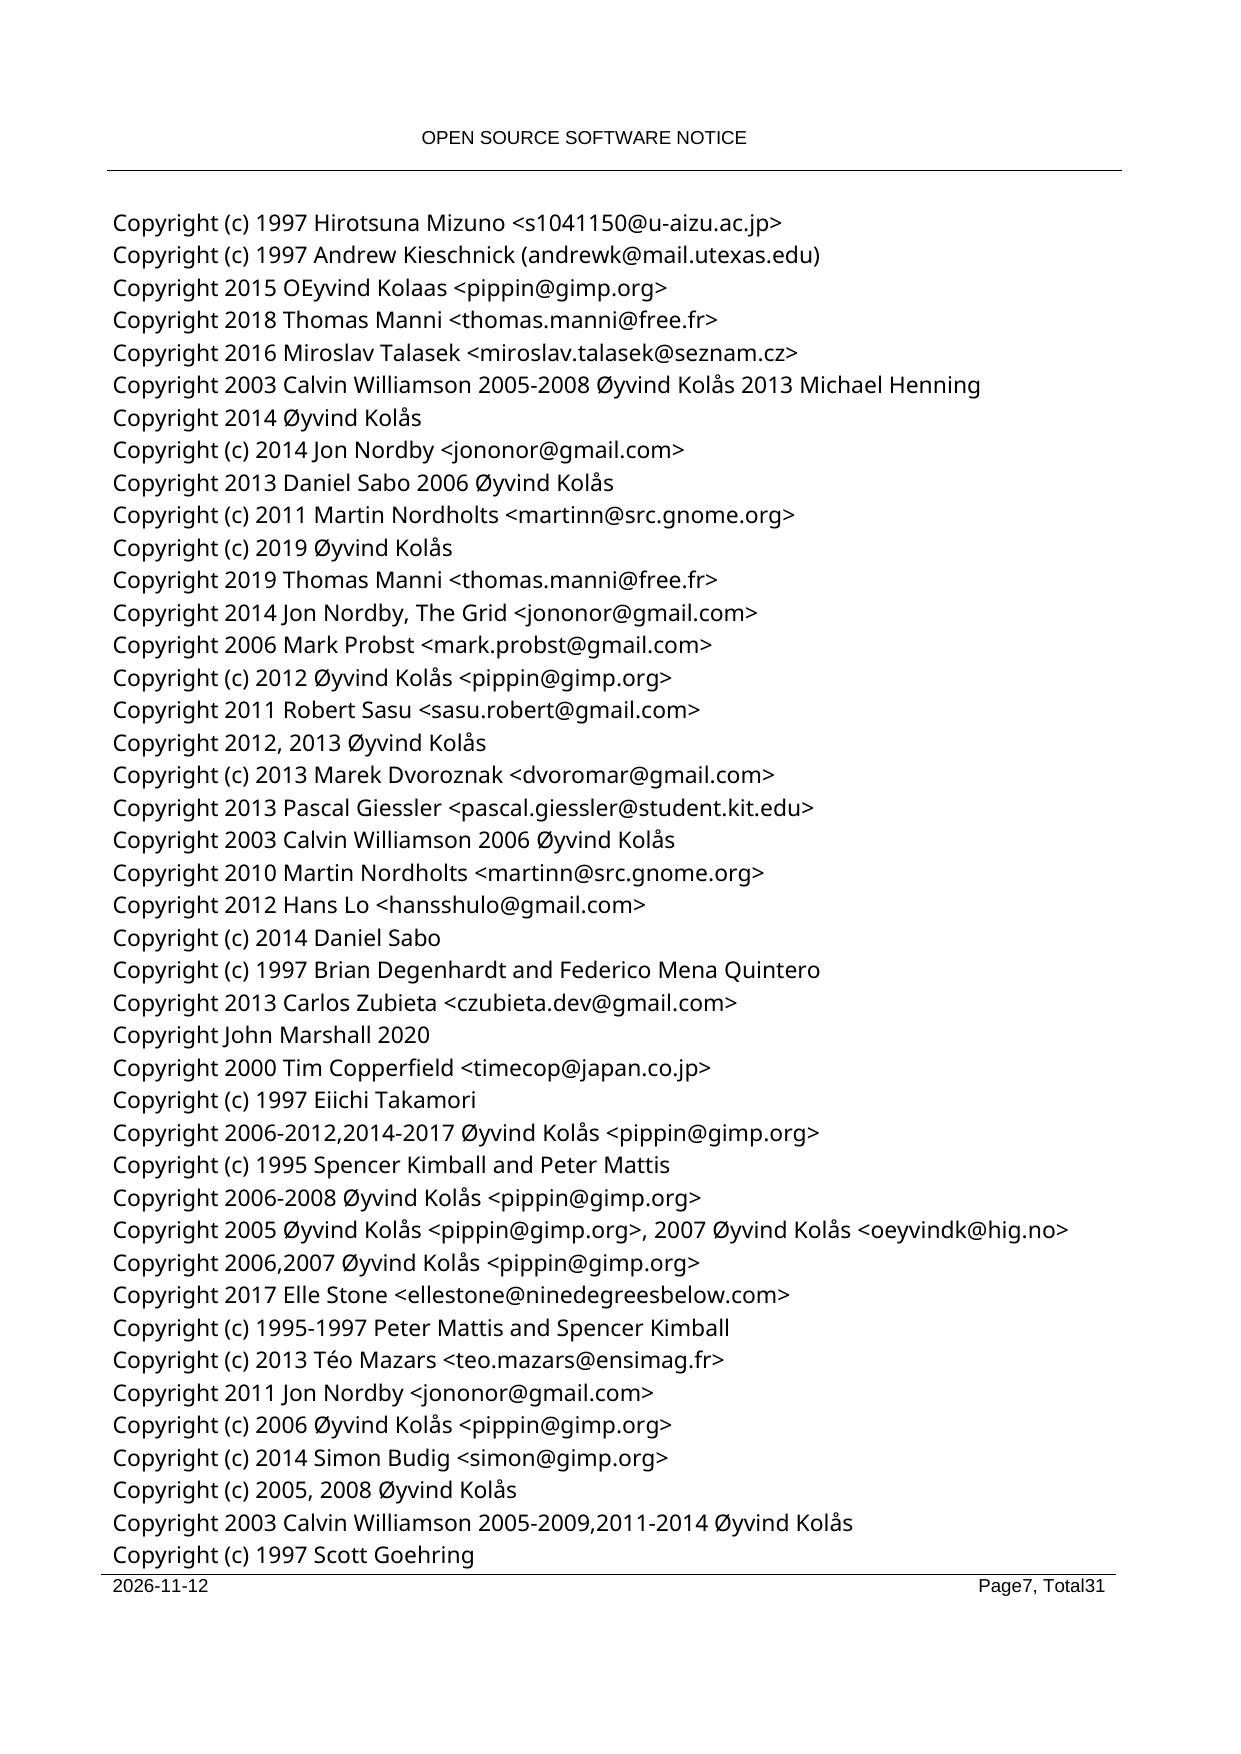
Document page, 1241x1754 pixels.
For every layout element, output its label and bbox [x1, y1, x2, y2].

text [112, 206, 1128, 1571]
